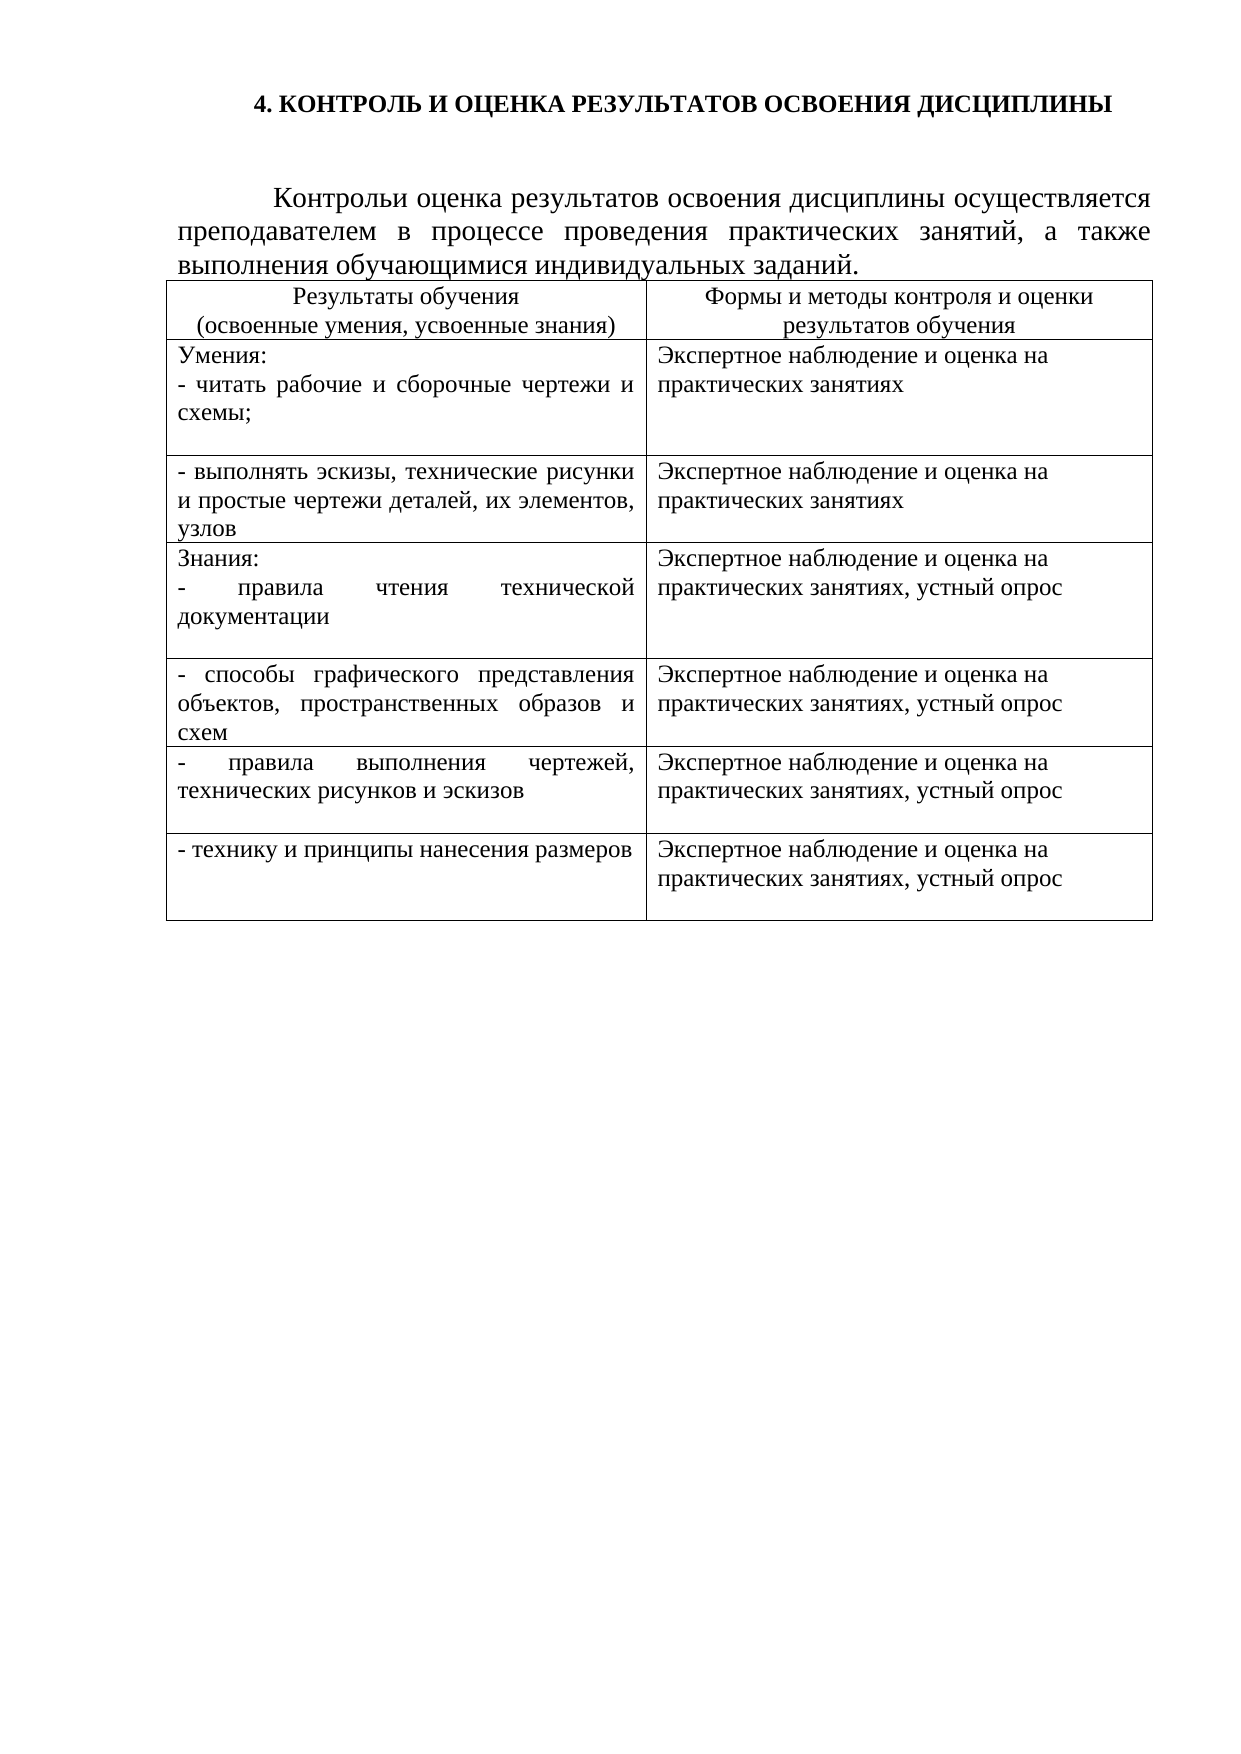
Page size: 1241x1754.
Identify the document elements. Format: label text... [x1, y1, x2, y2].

table_cell Экспертное наблюдение и оценка на практических занятиях, устный опрос [647, 747, 1152, 833]
table_cell - правила выполнения чертежей, технических рисунков и эскизов [167, 747, 646, 833]
table_cell Экспертное наблюдение и оценка на практических занятиях, устный опрос [647, 543, 1152, 658]
table_cell Умения: - читать рабочие и сборочные чертежи и схемы; [167, 340, 646, 455]
table_cell Экспертное наблюдение и оценка на практических занятиях [647, 340, 1152, 455]
table_cell Экспертное наблюдение и оценка на практических занятиях, устный опрос [647, 834, 1152, 920]
text 4. КОНТРОЛЬ И ОЦЕНКА РЕЗУЛЬТАТОВ ОСВОЕНИЯ ДИСЦИПЛИНЫ [215, 89, 1152, 117]
table_cell - способы графического представления объектов, пространственных образов и схем [167, 659, 646, 746]
table_header Формы и методы контроля и оценки результатов обучения [647, 281, 1152, 339]
table_cell Знания: - правила чтения технической документации [167, 543, 646, 658]
table_cell - технику и принципы нанесения размеров [167, 834, 646, 920]
table_cell - выполнять эскизы, технические рисунки и простые чертежи деталей, их элементов, узлов [167, 456, 646, 542]
table_cell Экспертное наблюдение и оценка на практических занятиях, устный опрос [647, 659, 1152, 746]
table_header Результаты обучения (освоенные умения, усвоенные знания) [167, 281, 646, 339]
subtitle Контрольи оценка результатов освоения дисциплины осуществляется преподавателем в процессе проведения практических занятий, а также выполнения обучающимися индивидуальных заданий. [177, 180, 1152, 280]
table_cell Экспертное наблюдение и оценка на практических занятиях [647, 456, 1152, 542]
